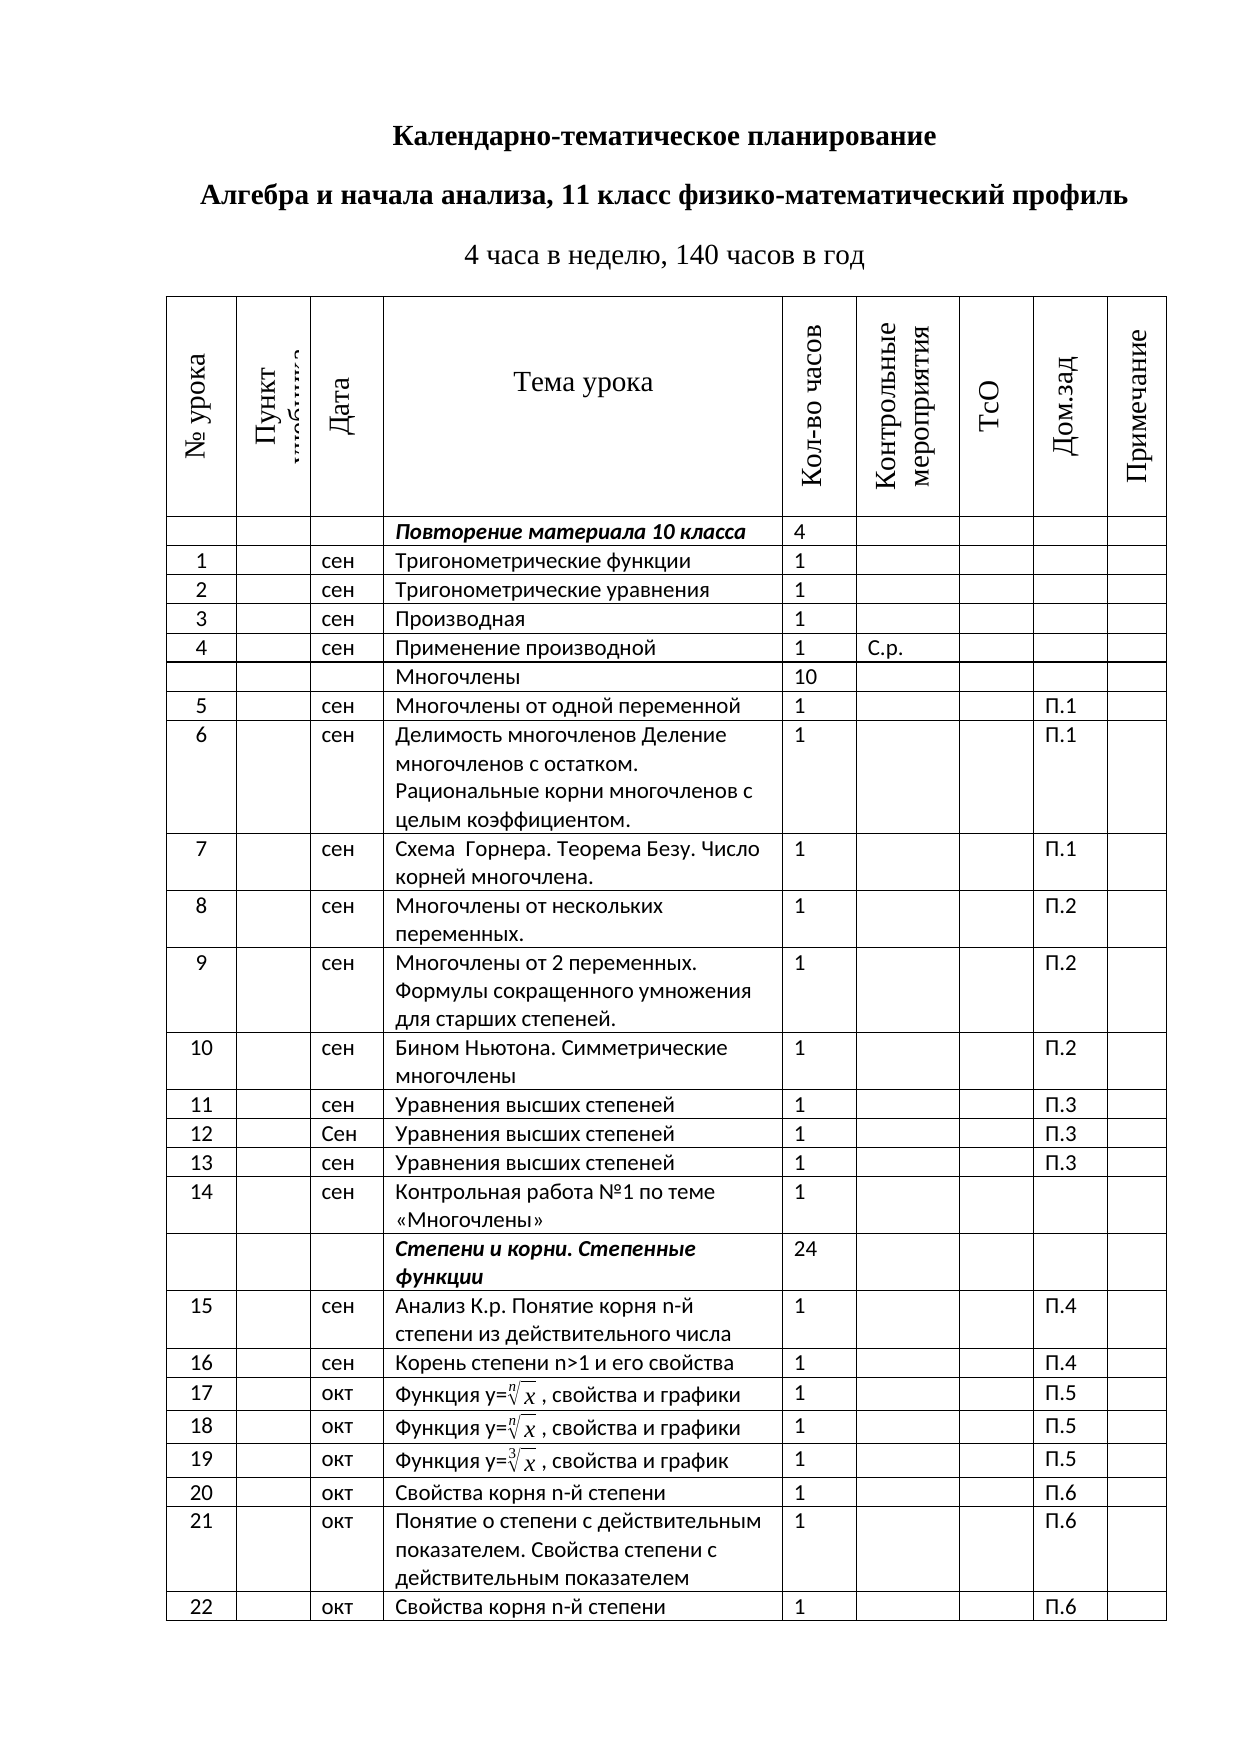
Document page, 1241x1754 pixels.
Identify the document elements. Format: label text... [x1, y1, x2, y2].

table_cell Степени и корни. Степенные функции [384, 1234, 782, 1290]
table_cell Уравнения высших степеней [384, 1119, 782, 1147]
table_cell сен [311, 1291, 383, 1347]
table_cell 1 [783, 1444, 856, 1477]
table_cell 10 [783, 663, 856, 691]
table_cell [237, 1411, 310, 1443]
table_header Пункт учебника [237, 297, 310, 516]
table_cell [857, 517, 959, 545]
table_cell [1108, 1378, 1166, 1410]
table_cell [1108, 634, 1166, 661]
table_cell [960, 1234, 1033, 1290]
table_cell [237, 721, 310, 833]
table_cell [237, 1444, 310, 1477]
table_cell 7 [167, 834, 236, 890]
table_cell [1108, 1592, 1166, 1620]
table_cell [237, 1478, 310, 1506]
table_cell [960, 1444, 1033, 1477]
table_cell [1034, 663, 1107, 691]
table_cell [960, 1177, 1033, 1233]
table_cell [960, 721, 1033, 833]
table_cell 1 [783, 1090, 856, 1118]
table_cell [857, 1478, 959, 1506]
table_cell 24 [783, 1234, 856, 1290]
table_cell 1 [783, 721, 856, 833]
table_cell сен [311, 1090, 383, 1118]
table_cell [237, 834, 310, 890]
table_cell сен [311, 634, 383, 661]
table_cell Функция y= , свойства и графики [384, 1378, 782, 1410]
table_cell 1 [783, 546, 856, 574]
table_cell [237, 1148, 310, 1176]
table_cell 1 [783, 834, 856, 890]
table_cell [237, 517, 310, 545]
table_cell [857, 834, 959, 890]
table_cell окт [311, 1478, 383, 1506]
table_cell [960, 692, 1033, 719]
table_cell [857, 721, 959, 833]
table_cell [237, 1507, 310, 1591]
table_cell Функция y= , свойства и графики [384, 1411, 782, 1443]
table_cell 1 [783, 634, 856, 661]
table_cell [237, 1033, 310, 1089]
table_cell [857, 1411, 959, 1443]
table_cell [960, 834, 1033, 890]
table_cell 1 [783, 1148, 856, 1176]
table_cell сен [311, 604, 383, 632]
table_cell [960, 1507, 1033, 1591]
table_cell Корень степени n>1 и его свойства [384, 1349, 782, 1377]
table_cell [960, 1411, 1033, 1443]
table_cell [960, 517, 1033, 545]
table_cell Понятие о степени с действительным показателем. Свойства степени с действительным показателем [384, 1507, 782, 1591]
table_cell Делимость многочленов Деление многочленов с остатком. Рациональные корни многочленов с целым коэффициентом. [384, 721, 782, 833]
table_cell П.4 [1034, 1291, 1107, 1347]
table_cell [960, 546, 1033, 574]
table_cell [857, 891, 959, 947]
table_cell [960, 604, 1033, 632]
table_cell 1 [783, 1033, 856, 1089]
table_cell окт [311, 1507, 383, 1591]
table_cell 20 [167, 1478, 236, 1506]
table_cell 22 [167, 1592, 236, 1620]
table_cell [960, 891, 1033, 947]
table_cell [1108, 1478, 1166, 1506]
table_cell [960, 1119, 1033, 1147]
table_cell 15 [167, 1291, 236, 1347]
table_cell [237, 575, 310, 603]
table_cell 2 [167, 575, 236, 603]
table_cell 17 [167, 1378, 236, 1410]
table_cell [960, 1291, 1033, 1347]
table_cell П.2 [1034, 948, 1107, 1032]
table_cell Многочлены от 2 переменных. Формулы сокращенного умножения для старших степеней. [384, 948, 782, 1032]
table_cell окт [311, 1411, 383, 1443]
table_cell [1108, 891, 1166, 947]
table_cell [1034, 546, 1107, 574]
table_cell П.3 [1034, 1119, 1107, 1147]
table_cell 1 [783, 1478, 856, 1506]
table_cell 18 [167, 1411, 236, 1443]
table_cell [1108, 1234, 1166, 1290]
table_cell [1108, 604, 1166, 632]
table_cell [960, 1148, 1033, 1176]
table_cell [960, 1478, 1033, 1506]
table_cell сен [311, 575, 383, 603]
table_cell [857, 1592, 959, 1620]
table_cell [857, 1033, 959, 1089]
table_cell [237, 634, 310, 661]
table_cell [1034, 604, 1107, 632]
table_cell [857, 1234, 959, 1290]
table_header № урока [167, 297, 236, 516]
table_cell 4 [783, 517, 856, 545]
table_cell [1108, 1033, 1166, 1089]
table_cell [1108, 948, 1166, 1032]
table_cell [1034, 517, 1107, 545]
table_cell [1034, 575, 1107, 603]
table_cell Производная [384, 604, 782, 632]
table_cell окт [311, 1592, 383, 1620]
table_cell [857, 1119, 959, 1147]
table_cell [960, 575, 1033, 603]
table_cell 21 [167, 1507, 236, 1591]
table_header Тема урока [384, 297, 782, 516]
table_cell 1 [783, 1349, 856, 1377]
table_cell [1108, 1444, 1166, 1477]
table_cell П.3 [1034, 1090, 1107, 1118]
table_cell 1 [783, 1592, 856, 1620]
table_cell [1108, 546, 1166, 574]
table_header Кол-во часов [783, 297, 856, 516]
table_cell [960, 1378, 1033, 1410]
table_cell сен [311, 1349, 383, 1377]
table_cell сен [311, 1033, 383, 1089]
table_cell П.6 [1034, 1478, 1107, 1506]
table_cell [311, 1234, 383, 1290]
table_cell 11 [167, 1090, 236, 1118]
table_cell Сен [311, 1119, 383, 1147]
table_cell Многочлены [384, 663, 782, 691]
table_cell Функция y= , свойства и график [384, 1444, 782, 1477]
table_cell [1108, 575, 1166, 603]
table_cell 1 [167, 546, 236, 574]
table_cell Уравнения высших степеней [384, 1148, 782, 1176]
table_cell П.5 [1034, 1444, 1107, 1477]
table_cell П.5 [1034, 1378, 1107, 1410]
table_cell [1108, 1090, 1166, 1118]
table_cell 1 [783, 948, 856, 1032]
table_cell Свойства корня n-й степени [384, 1592, 782, 1620]
table_cell [237, 891, 310, 947]
table_cell П.4 [1034, 1349, 1107, 1377]
text Алгебра и начала анализа, 11 класс физико-математический профиль [177, 177, 1152, 211]
table_cell П.2 [1034, 1033, 1107, 1089]
table_cell сен [311, 1148, 383, 1176]
table_cell Контрольная работа №1 по теме «Многочлены» [384, 1177, 782, 1233]
table_cell 1 [783, 692, 856, 719]
table_cell 19 [167, 1444, 236, 1477]
table_cell [1034, 1177, 1107, 1233]
table_cell сен [311, 834, 383, 890]
table_cell [1108, 692, 1166, 719]
table_cell 1 [783, 1378, 856, 1410]
table_cell С.р. [857, 634, 959, 661]
table_cell [237, 1090, 310, 1118]
table_cell 6 [167, 721, 236, 833]
table_cell П.1 [1034, 721, 1107, 833]
table_cell [167, 517, 236, 545]
table_cell П.1 [1034, 692, 1107, 719]
table_cell 3 [167, 604, 236, 632]
table_cell 1 [783, 1507, 856, 1591]
table_cell [960, 1349, 1033, 1377]
table_cell 5 [167, 692, 236, 719]
table_cell [1108, 1177, 1166, 1233]
table_cell Многочлены от нескольких переменных. [384, 891, 782, 947]
table_cell [1108, 834, 1166, 890]
text 4 часа в неделю, 140 часов в год [177, 237, 1152, 270]
table_cell [237, 948, 310, 1032]
table_cell [857, 575, 959, 603]
table_cell 1 [783, 1119, 856, 1147]
table_cell [237, 546, 310, 574]
table_cell [1108, 721, 1166, 833]
table_cell [857, 1378, 959, 1410]
table_cell Схема Горнера. Теорема Безу. Число корней многочлена. [384, 834, 782, 890]
table_cell [1108, 1411, 1166, 1443]
table_cell [1108, 1507, 1166, 1591]
table_cell [857, 1090, 959, 1118]
table_header Дом.зад [1034, 297, 1107, 516]
table_cell [1034, 1234, 1107, 1290]
table_cell [857, 663, 959, 691]
table_cell 1 [783, 575, 856, 603]
table_cell [960, 1592, 1033, 1620]
table_cell [857, 546, 959, 574]
table_cell 1 [783, 891, 856, 947]
table_cell 8 [167, 891, 236, 947]
table_cell [167, 663, 236, 691]
table_cell сен [311, 546, 383, 574]
table_cell [857, 1148, 959, 1176]
table_cell [237, 663, 310, 691]
table_cell [237, 1378, 310, 1410]
table_cell 12 [167, 1119, 236, 1147]
table_cell 1 [783, 1291, 856, 1347]
table_cell [237, 1349, 310, 1377]
table_cell [1108, 1291, 1166, 1347]
table_cell 10 [167, 1033, 236, 1089]
table_cell Бином Ньютона. Симметрические многочлены [384, 1033, 782, 1089]
table_cell [237, 1177, 310, 1233]
table_cell [1108, 663, 1166, 691]
table_cell 14 [167, 1177, 236, 1233]
table_cell [857, 948, 959, 1032]
table_cell [857, 692, 959, 719]
table_cell 13 [167, 1148, 236, 1176]
table_cell [857, 1507, 959, 1591]
table_cell П.5 [1034, 1411, 1107, 1443]
table_cell [311, 517, 383, 545]
table_cell П.2 [1034, 891, 1107, 947]
table_cell П.6 [1034, 1592, 1107, 1620]
table_cell [237, 1291, 310, 1347]
table_cell П.6 [1034, 1507, 1107, 1591]
table_cell сен [311, 721, 383, 833]
table_cell [237, 1234, 310, 1290]
table_cell [237, 692, 310, 719]
table_cell [311, 663, 383, 691]
table_cell Тригонометрические функции [384, 546, 782, 574]
table_cell [237, 604, 310, 632]
table_cell сен [311, 948, 383, 1032]
table_cell окт [311, 1378, 383, 1410]
table_cell [960, 1033, 1033, 1089]
table_cell [857, 1444, 959, 1477]
table_cell окт [311, 1444, 383, 1477]
table_cell [1108, 517, 1166, 545]
table_cell П.1 [1034, 834, 1107, 890]
table_cell 9 [167, 948, 236, 1032]
table_cell [960, 663, 1033, 691]
table_cell [857, 1291, 959, 1347]
table_cell П.3 [1034, 1148, 1107, 1176]
table_cell Уравнения высших степеней [384, 1090, 782, 1118]
table_cell 1 [783, 604, 856, 632]
table_cell [857, 1349, 959, 1377]
table_header Примечание [1108, 297, 1166, 516]
table_cell 1 [783, 1411, 856, 1443]
table_header ТсО [960, 297, 1033, 516]
table_cell [1108, 1148, 1166, 1176]
table_cell Применение производной [384, 634, 782, 661]
table_cell [960, 1090, 1033, 1118]
table_header Дата [311, 297, 383, 516]
table_cell [857, 604, 959, 632]
table_cell сен [311, 692, 383, 719]
table_cell сен [311, 1177, 383, 1233]
table_cell сен [311, 891, 383, 947]
table_cell [1108, 1349, 1166, 1377]
table_cell Многочлены от одной переменной [384, 692, 782, 719]
table_cell Свойства корня n-й степени [384, 1478, 782, 1506]
table_cell Повторение материала 10 класса [384, 517, 782, 545]
table_cell [237, 1119, 310, 1147]
table_cell Анализ К.р. Понятие корня n-й степени из действительного числа [384, 1291, 782, 1347]
table_cell [857, 1177, 959, 1233]
table_cell [237, 1592, 310, 1620]
table_cell [1108, 1119, 1166, 1147]
table_cell Тригонометрические уравнения [384, 575, 782, 603]
table_cell [167, 1234, 236, 1290]
table_cell [1034, 634, 1107, 661]
table_cell 16 [167, 1349, 236, 1377]
table_cell 4 [167, 634, 236, 661]
text Календарно-тематическое планирование [177, 118, 1152, 152]
table_header Контрольные мероприятия [857, 297, 959, 516]
table_cell 1 [783, 1177, 856, 1233]
table_cell [960, 948, 1033, 1032]
table_cell [960, 634, 1033, 661]
